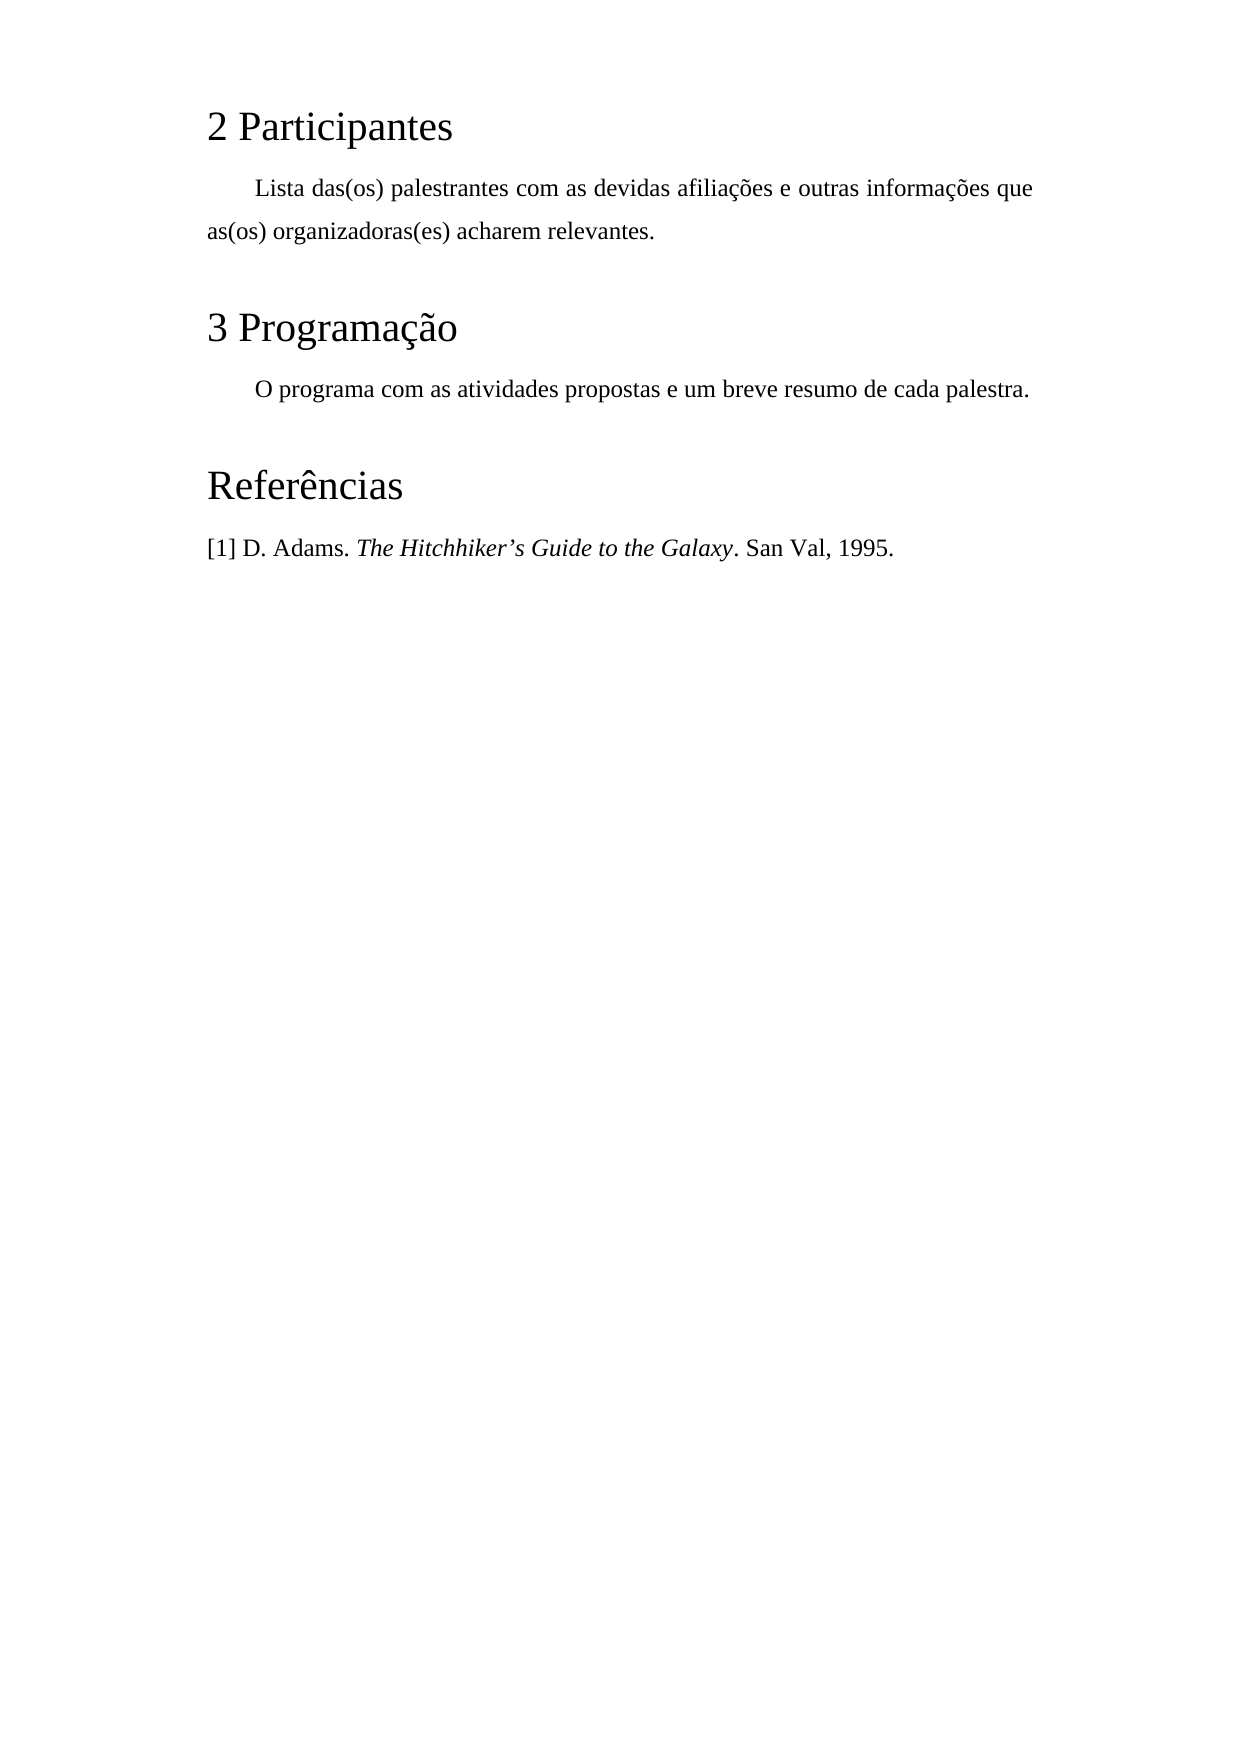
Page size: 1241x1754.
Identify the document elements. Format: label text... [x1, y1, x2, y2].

text 2 Participantes [207, 101, 1033, 149]
text Lista das(os) palestrantes com as devidas afiliações e outras informações que as(os) organizadoras(es) acharem relevantes. [207, 173, 1033, 245]
text Referências [207, 461, 1033, 509]
text 3 Programação [207, 303, 1033, 351]
text O programa com as atividades propostas e um breve resumo de cada palestra. [207, 374, 1033, 403]
text [1] D. Adams. The Hitchhiker’s Guide to the Galaxy. San Val, 1995. [207, 533, 1033, 561]
